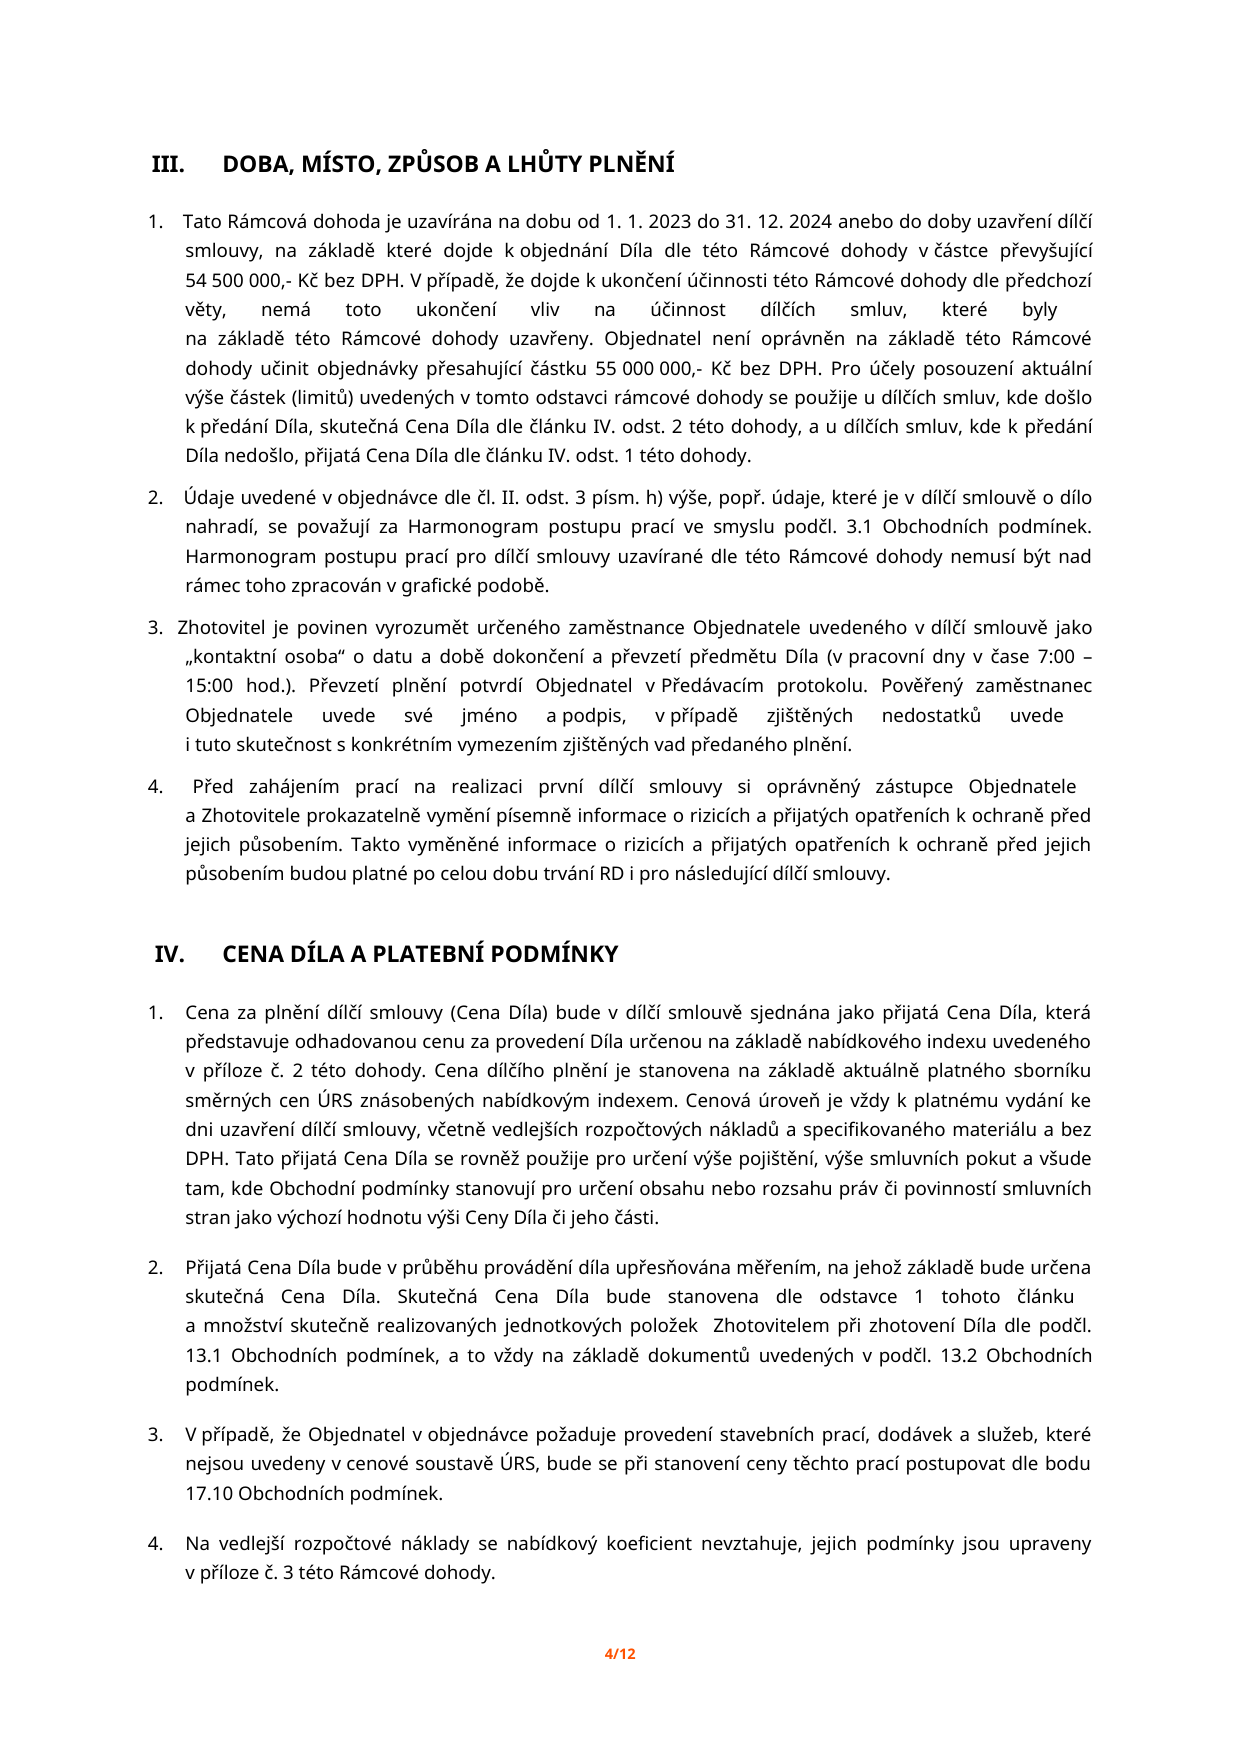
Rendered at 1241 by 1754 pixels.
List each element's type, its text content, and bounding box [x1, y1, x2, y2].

text Zhotovitel je povinen vyrozumět určeného zaměstnance Objednatele uvedeného v dílčí smlouvě jako „kontaktní osoba“ o datu a době dokončení a převzetí předmětu Díla (v pracovní dny v čase 7:00 – 15:00 hod.). Převzetí plnění potvrdí Objednatel v Předávacím protokolu. Pověřený zaměstnanec Objednatele uvede své jméno a podpis, v případě zjištěných nedostatků uvede i tuto skutečnost s konkrétním vymezením zjištěných vad předaného plnění. [148, 614, 1093, 757]
text Tato Rámcová dohoda je uzavírána na dobu od 1. 1. 2023 do 31. 12. 2024 anebo do doby uzavření dílčí smlouvy, na základě které dojde k objednání Díla dle této Rámcové dohody v částce převyšující 54 500 000,- Kč bez DPH. V případě, že dojde k ukončení účinnosti této Rámcové dohody dle předchozí věty, nemá toto ukončení vliv na účinnost dílčích smluv, které byly na základě této Rámcové dohody uzavřeny. Objednatel není oprávněn na základě této Rámcové dohody učinit objednávky přesahující částku 55 000 000,- Kč bez DPH. Pro účely posouzení aktuální výše částek (limitů) uvedených v tomto odstavci rámcové dohody se použije u dílčích smluv, kde došlo k předání Díla, skutečná Cena Díla dle článku IV. odst. 2 této dohody, a u dílčích smluv, kde k předání Díla nedošlo, přijatá Cena Díla dle článku IV. odst. 1 této dohody. [148, 208, 1093, 468]
list V případě, že Objednatel v objednávce požaduje provedení stavebních prací, dodávek a služeb, které nejsou uvedeny v cenové soustavě ÚRS, bude se při stanovení ceny těchto prací postupovat dle bodu 17.10 Obchodních podmínek. [148, 1421, 1093, 1506]
text Před zahájením prací na realizaci první dílčí smlouvy si oprávněný zástupce Objednatele a Zhotovitele prokazatelně vymění písemně informace o rizicích a přijatých opatřeních k ochraně před jejich působením. Takto vyměněné informace o rizicích a přijatých opatřeních k ochraně před jejich působením budou platné po celou dobu trvání RD i pro následující dílčí smlouvy. [148, 773, 1093, 886]
list Na vedlejší rozpočtové náklady se nabídkový koeficient nevztahuje, jejich podmínky jsou upraveny v příloze č. 3 této Rámcové dohody. [148, 1530, 1093, 1585]
list Přijatá Cena Díla bude v průběhu provádění díla upřesňována měřením, na jehož základě bude určena skutečná Cena Díla. Skutečná Cena Díla bude stanovena dle odstavce 1 tohoto článku a množství skutečně realizovaných jednotkových položek Zhotovitelem při zhotovení Díla dle podčl. 13.1 Obchodních podmínek, a to vždy na základě dokumentů uvedených v podčl. 13.2 Obchodních podmínek. [148, 1254, 1093, 1397]
list DOBA, MÍSTO, ZPŮSOB A LHŮTY PLNĚNÍ [185, 148, 1093, 179]
list Cena za plnění dílčí smlouvy (Cena Díla) bude v dílčí smlouvě sjednána jako přijatá Cena Díla, která představuje odhadovanou cenu za provedení Díla určenou na základě nabídkového indexu uvedeného v příloze č. 2 této dohody. Cena dílčího plnění je stanovena na základě aktuálně platného sborníku směrných cen ÚRS znásobených nabídkovým indexem. Cenová úroveň je vždy k platnému vydání ke dni uzavření dílčí smlouvy, včetně vedlejších rozpočtových nákladů a specifikovaného materiálu a bez DPH. Tato přijatá Cena Díla se rovněž použije pro určení výše pojištění, výše smluvních pokut a všude tam, kde Obchodní podmínky stanovují pro určení obsahu nebo rozsahu práv či povinností smluvních stran jako výchozí hodnotu výši Ceny Díla či jeho části. [148, 999, 1093, 1230]
text Údaje uvedené v objednávce dle čl. II. odst. 3 písm. h) výše, popř. údaje, které je v dílčí smlouvě o dílo nahradí, se považují za Harmonogram postupu prací ve smyslu podčl. 3.1 Obchodních podmínek. Harmonogram postupu prací pro dílčí smlouvy uzavírané dle této Rámcové dohody nemusí být nad rámec toho zpracován v grafické podobě. [148, 484, 1093, 598]
list CENA DÍLA A PLATEBNÍ PODMÍNKY [185, 938, 1093, 969]
